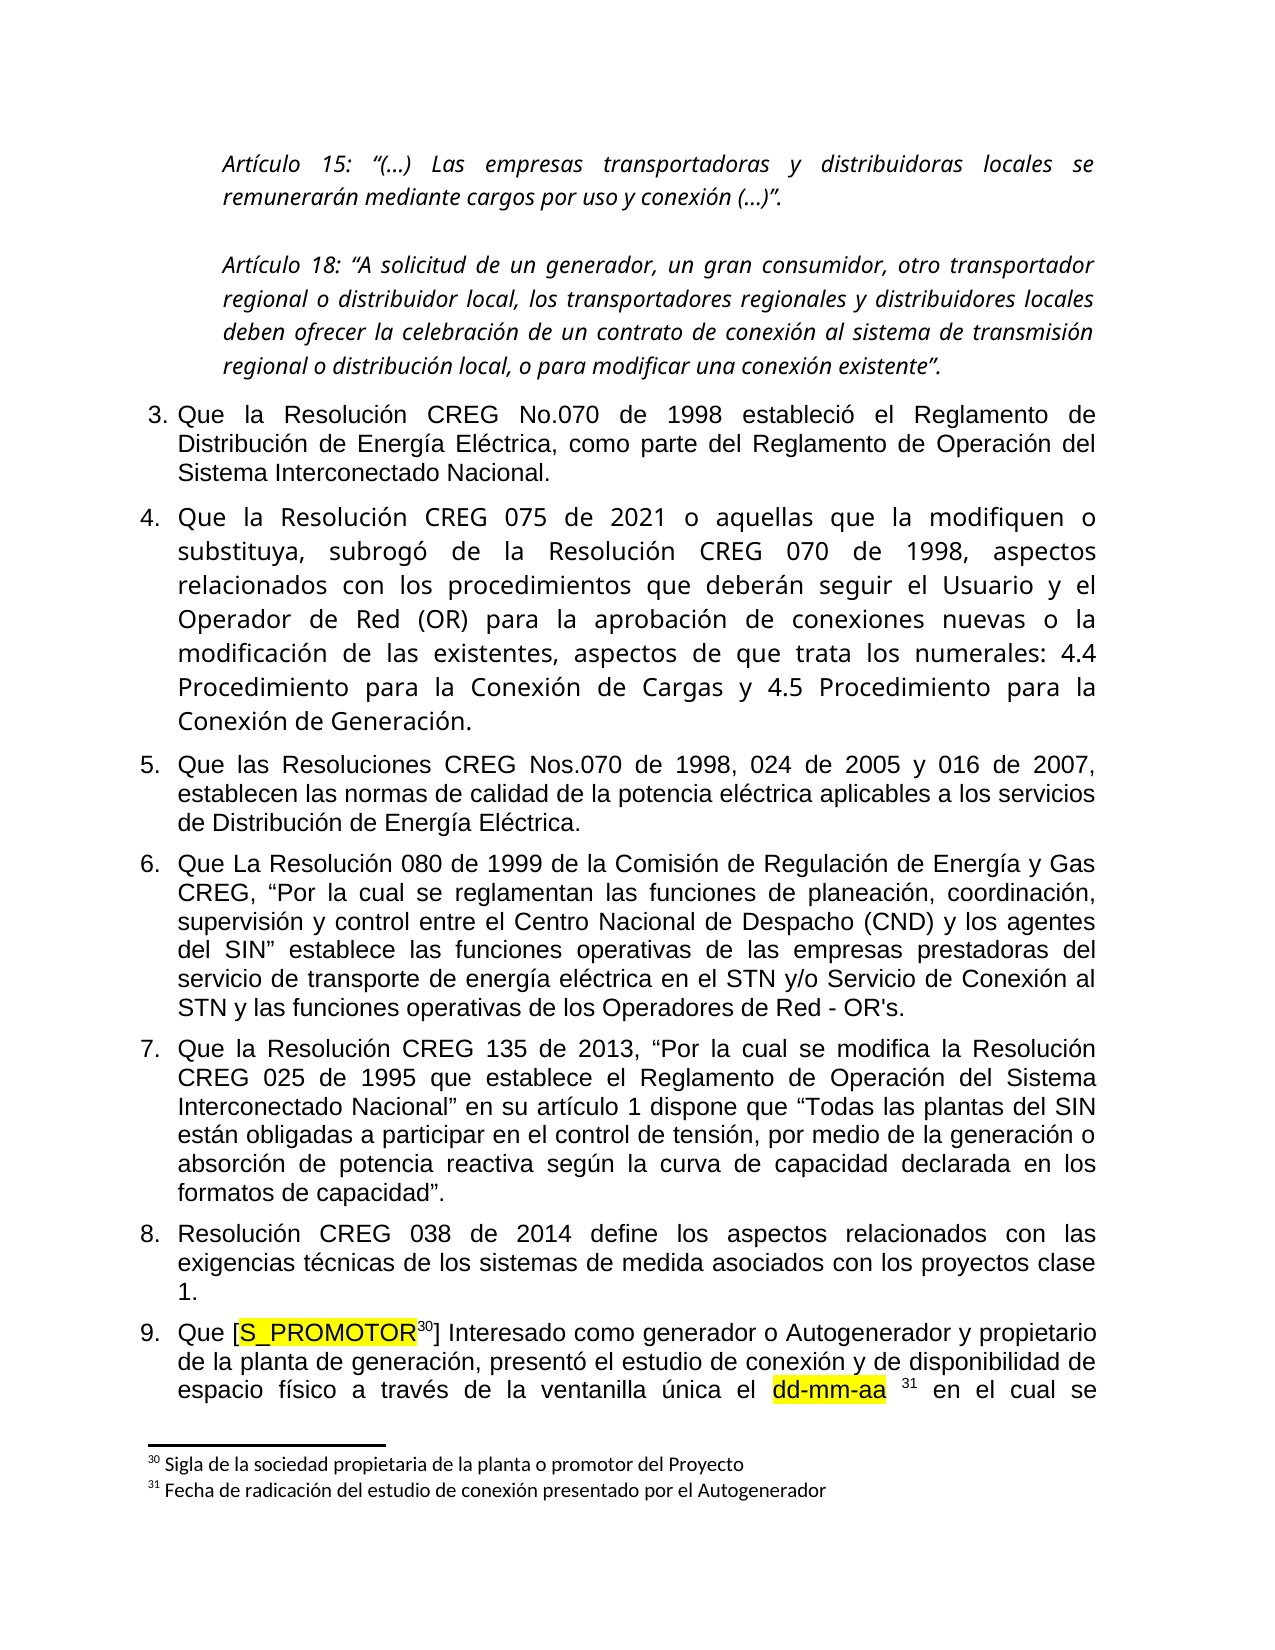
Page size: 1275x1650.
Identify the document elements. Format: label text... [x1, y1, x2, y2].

list Que la Resolución CREG 075 de 2021 o aquellas que la modifiquen o substituya, subrogó de la Resolución CREG 070 de 1998, aspectos relacionados con los procedimientos que deberán seguir el Usuario y el Operador de Red (OR) para la aprobación de conexiones nuevas o la modificación de las existentes, aspectos de que trata los numerales: 4.4 Procedimiento para la Conexión de Cargas y 4.5 Procedimiento para la Conexión de Generación. [140, 499, 1098, 738]
list Que la Resolución CREG No.070 de 1998 estableció el Reglamento de Distribución de Energía Eléctrica, como parte del Reglamento de Operación del Sistema Interconectado Nacional. [148, 401, 1098, 487]
text Artículo 15: “(…) Las empresas transportadoras y distribuidoras locales se remunerarán mediante cargos por uso y conexión (…)”. [223, 148, 1098, 213]
list Que La Resolución 080 de 1999 de la Comisión de Regulación de Energía y Gas CREG, “Por la cual se reglamentan las funciones de planeación, coordinación, supervisión y control entre el Centro Nacional de Despacho (CND) y los agentes del SIN” establece las funciones operativas de las empresas prestadoras del servicio de transporte de energía eléctrica en el STN y/o Servicio de Conexión al STN y las funciones operativas de los Operadores de Red - OR's. [140, 849, 1098, 1021]
list Que las Resoluciones CREG Nos.070 de 1998, 024 de 2005 y 016 de 2007, establecen las normas de calidad de la potencia eléctrica aplicables a los servicios de Distribución de Energía Eléctrica. [140, 750, 1098, 836]
list Resolución CREG 038 de 2014 define los aspectos relacionados con las exigencias técnicas de los sistemas de medida asociados con los proyectos clase 1. [140, 1219, 1098, 1305]
list Que la Resolución CREG 135 de 2013, “Por la cual se modifica la Resolución CREG 025 de 1995 que establece el Reglamento de Operación del Sistema Interconectado Nacional” en su artículo 1 dispone que “Todas las plantas del SIN están obligadas a participar en el control de tensión, por medio de la generación o absorción de potencia reactiva según la curva de capacidad declarada en los formatos de capacidad”. [140, 1034, 1098, 1206]
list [140, 1318, 1098, 1404]
text Artículo 18: “A solicitud de un generador, un gran consumidor, otro transportador regional o distribuidor local, los transportadores regionales y distribuidores locales deben ofrecer la celebración de un contrato de conexión al sistema de transmisión regional o distribución local, o para modificar una conexión existente”. [223, 249, 1098, 381]
